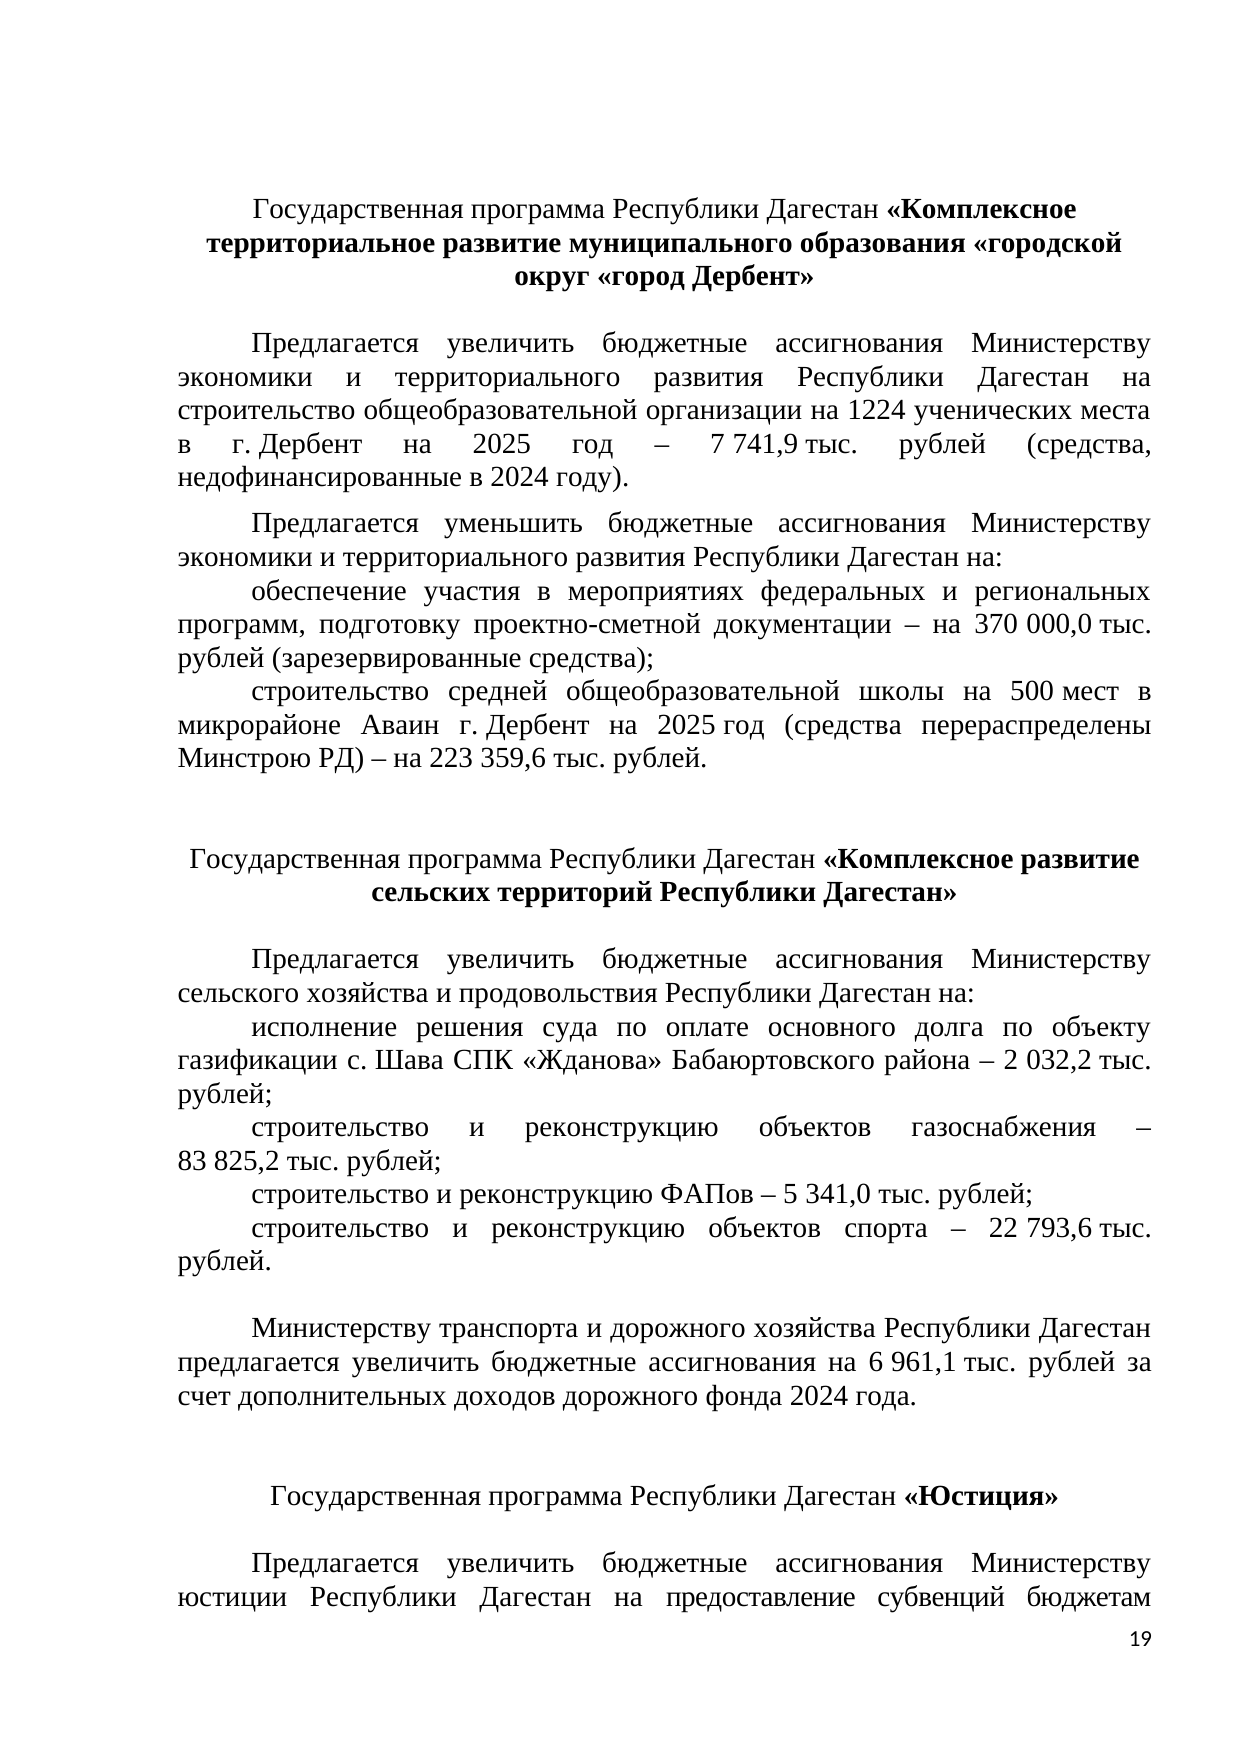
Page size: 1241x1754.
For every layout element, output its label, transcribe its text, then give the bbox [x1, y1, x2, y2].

text Предлагается увеличить бюджетные ассигнования Министерству экономики и территориального развития Республики Дагестан на строительство общеобразовательной организации на 1224 ученических места в г. Дербент на 2025 год – 7 741,9 тыс. рублей (средства, недофинансированные в 2024 году). [177, 325, 1152, 493]
text обеспечение участия в мероприятиях федеральных и региональных программ, подготовку проектно-сметной документации – на 370 000,0 тыс. рублей (зарезервированные средства); [177, 573, 1152, 673]
text Министерству транспорта и дорожного хозяйства Республики Дагестан предлагается увеличить бюджетные ассигнования на 6 961,1 тыс. рублей за счет дополнительных доходов дорожного фонда 2024 года. [177, 1311, 1152, 1411]
text Государственная программа Республики Дагестан «Комплексное развитие сельских территорий Республики Дагестан» [177, 841, 1152, 908]
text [177, 1545, 1152, 1612]
text Государственная программа Республики Дагестан «Юстиция» [177, 1478, 1152, 1512]
text Предлагается увеличить бюджетные ассигнования Министерству сельского хозяйства и продовольствия Республики Дагестан на: [177, 942, 1152, 1009]
text Предлагается уменьшить бюджетные ассигнования Министерству экономики и территориального развития Республики Дагестан на: [177, 506, 1152, 573]
text исполнение решения суда по оплате основного долга по объекту газификации с. Шава СПК «Жданова» Бабаюртовского района – 2 032,2 тыс. рублей; [177, 1009, 1152, 1109]
text строительство и реконструкцию объектов спорта – 22 793,6 тыс. рублей. [177, 1210, 1152, 1277]
text строительство и реконструкцию ФАПов – 5 341,0 тыс. рублей; [177, 1176, 1152, 1210]
text Государственная программа Республики Дагестан «Комплексное территориальное развитие муниципального образования «городской округ «город Дербент» [177, 191, 1152, 292]
text строительство средней общеобразовательной школы на 500 мест в микрорайоне Аваин г. Дербент на 2025 год (средства перераспределены Минстрою РД) – на 223 359,6 тыс. рублей. [177, 673, 1152, 774]
text строительство и реконструкцию объектов газоснабжения – 83 825,2 тыс. рублей; [177, 1109, 1152, 1176]
